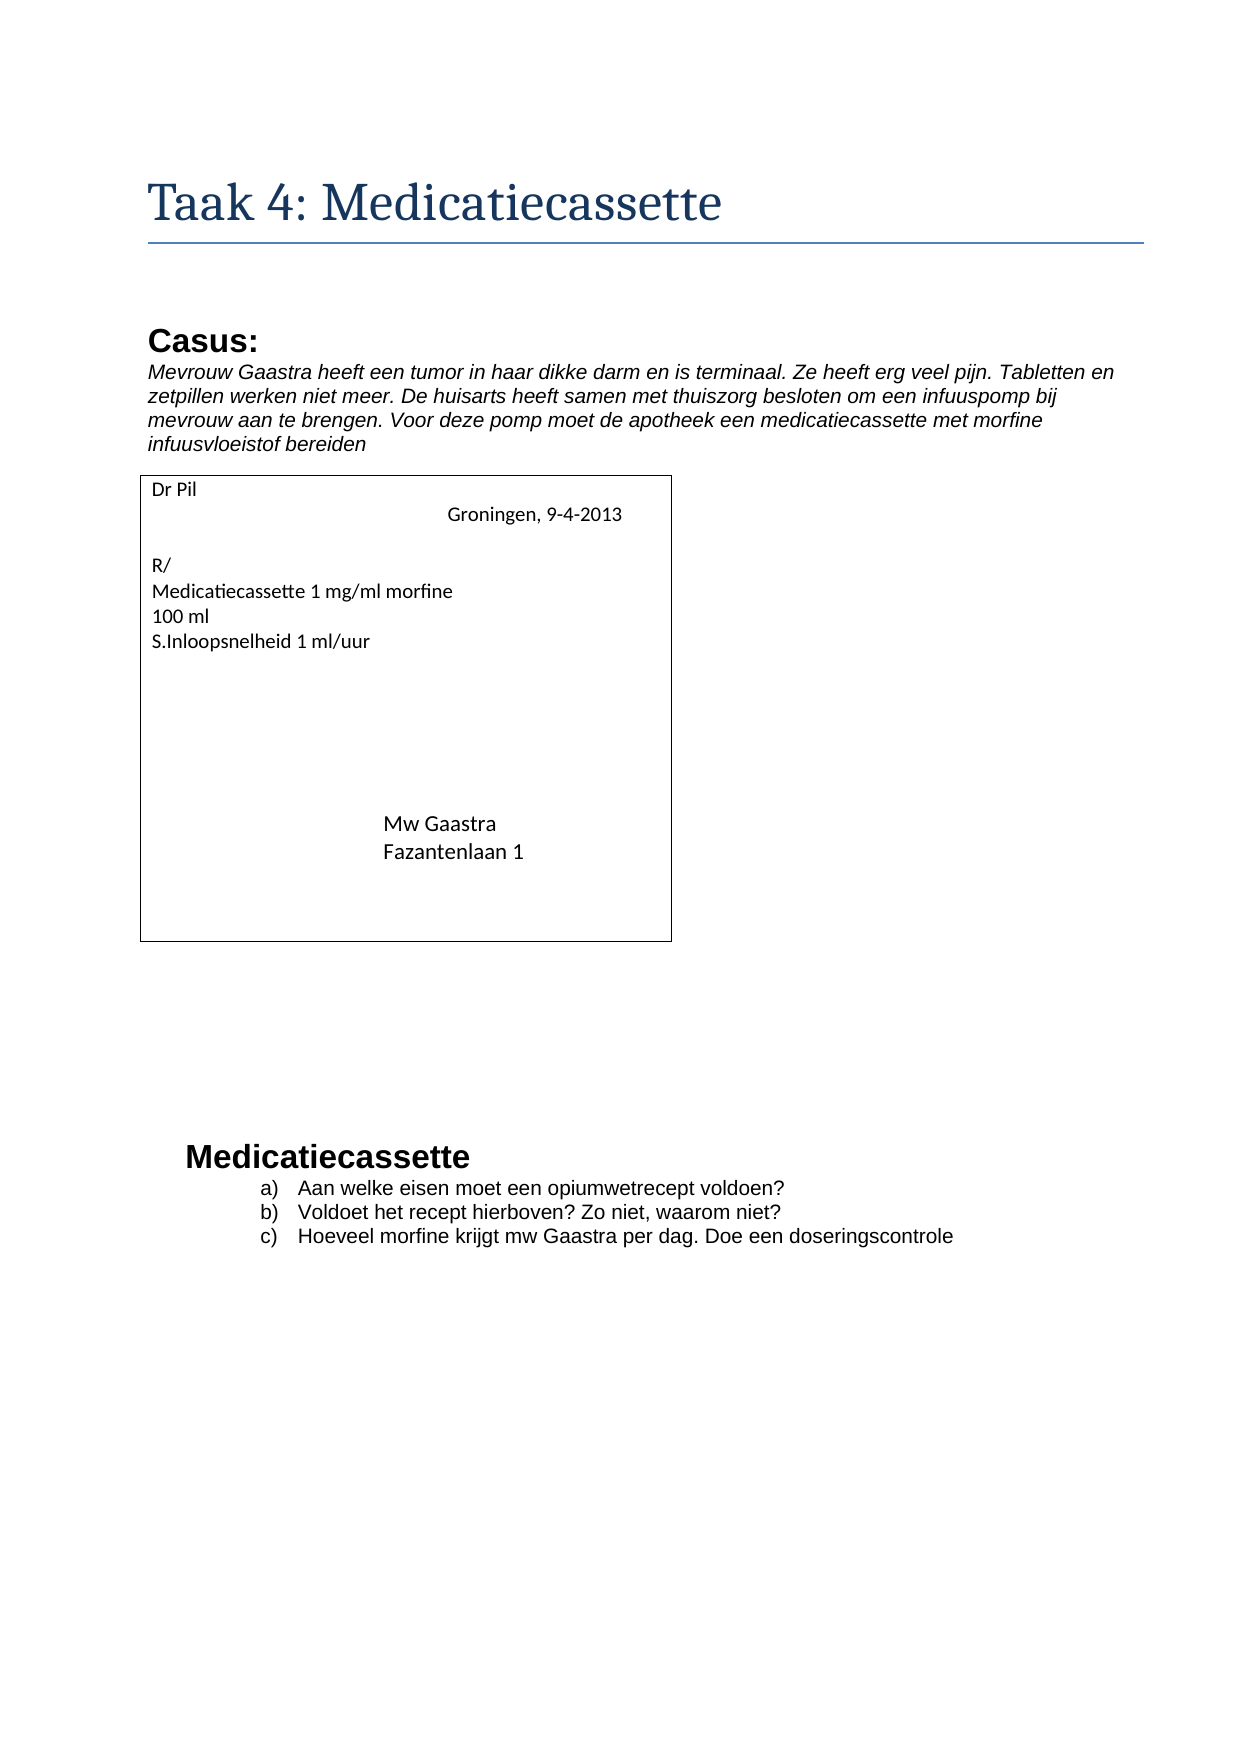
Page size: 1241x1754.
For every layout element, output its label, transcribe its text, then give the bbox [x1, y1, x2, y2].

table_header Taak 4: Medicatiecassette Casus: Mevrouw Gaastra heeft een tumor in haar dikke darm en is terminaal. Ze heeft erg veel pijn. Tabletten en zetpillen werken niet meer. De huisarts heeft samen met thuiszorg besloten om een infuuspomp bij mevrouw aan te brengen. Voor deze pomp moet de apotheek een medicatiecassette met morfine infuusvloeistof bereiden Medicatiecassette Aan welke eisen moet een opiumwetrecept voldoen? Voldoet het recept hierboven? Zo niet, waarom niet? Hoeveel morfine krijgt mw Gaastra per dag. Doe een doseringscontrole [140, 148, 1152, 1286]
